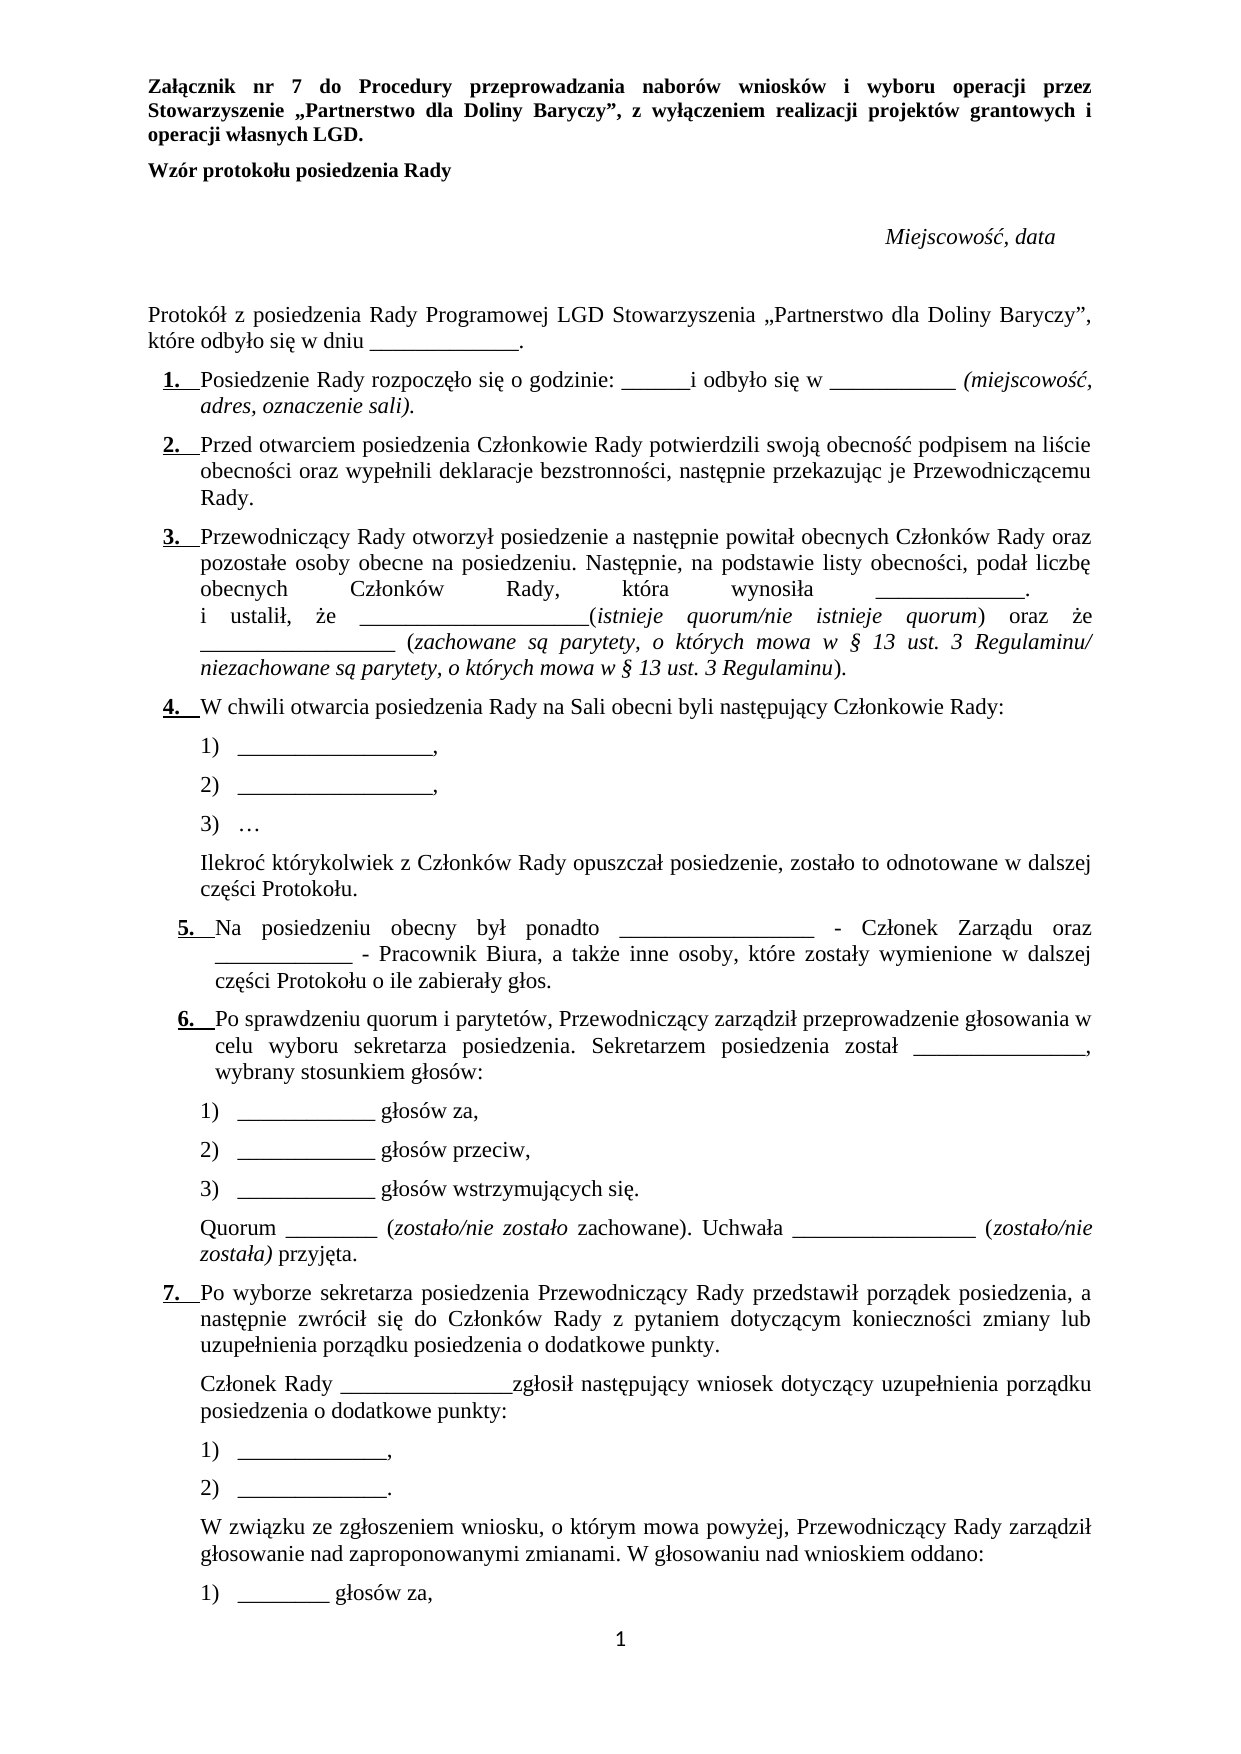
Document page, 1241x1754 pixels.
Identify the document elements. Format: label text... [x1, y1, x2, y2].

text Ilekroć którykolwiek z Członków Rady opuszczał posiedzenie, zostało to odnotowane w dalszej części Protokołu. [200, 849, 1093, 901]
text W związku ze zgłoszeniem wniosku, o którym mowa powyżej, Przewodniczący Rady zarządził głosowanie nad zaproponowanymi zmianami. W głosowaniu nad wnioskiem oddano: [200, 1513, 1093, 1566]
list ________ głosów za, [200, 1578, 1093, 1605]
list Po sprawdzeniu quorum i parytetów, Przewodniczący zarządził przeprowadzenie głosowania w celu wyboru sekretarza posiedzenia. Sekretarzem posiedzenia został _______________, wybrany stosunkiem głosów: [177, 1006, 1093, 1084]
text Quorum ________ (zostało/nie zostało zachowane). Uchwała ________________ (zostało/nie została) przyjęta. [200, 1214, 1093, 1266]
list _________________, [200, 771, 1093, 797]
list ____________ głosów za, [200, 1097, 1093, 1123]
list Przed otwarciem posiedzenia Członkowie Rady potwierdzili swoją obecność podpisem na liście obecności oraz wypełnili deklaracje bezstronności, następnie przekazując je Przewodniczącemu Rady. [163, 431, 1093, 510]
list _____________. [200, 1474, 1093, 1501]
list Członek Rady _______________zgłosił następujący wniosek dotyczący uzupełnienia porządku posiedzenia o dodatkowe punkty: [200, 1370, 1093, 1423]
list … [200, 810, 1093, 836]
list Posiedzenie Rady rozpoczęło się o godzinie: ______i odbyło się w ___________ (miejscowość, adres, oznaczenie sali). [163, 366, 1093, 419]
text Miejscowość, data [148, 195, 1093, 249]
list _________________, [200, 732, 1093, 758]
list W chwili otwarcia posiedzenia Rady na Sali obecni byli następujący Członkowie Rady: [163, 693, 1093, 720]
list Przewodniczący Rady otworzył posiedzenie a następnie powitał obecnych Członków Rady oraz pozostałe osoby obecne na posiedzeniu. Następnie, na podstawie listy obecności, podał liczbę obecnych Członków Rady, która wynosiła _____________. i ustalił, że ____________________(istnieje quorum/nie istnieje quorum) oraz że _________________ (zachowane są parytety, o których mowa w § 13 ust. 3 Regulaminu/ niezachowane są parytety, o których mowa w § 13 ust. 3 Regulaminu). [163, 523, 1093, 681]
list _____________, [200, 1436, 1093, 1462]
list Na posiedzeniu obecny był ponadto _________________ - Członek Zarządu oraz ____________ - Pracownik Biura, a także inne osoby, które zostały wymienione w dalszej części Protokołu o ile zabierały głos. [177, 914, 1093, 993]
list ____________ głosów przeciw, [200, 1136, 1093, 1162]
text Protokół z posiedzenia Rady Programowej LGD Stowarzyszenia „Partnerstwo dla Doliny Baryczy”, które odbyło się w dniu _____________. [148, 301, 1093, 353]
list Po wyborze sekretarza posiedzenia Przewodniczący Rady przedstawił porządek posiedzenia, a następnie zwrócił się do Członków Rady z pytaniem dotyczącym konieczności zmiany lub uzupełnienia porządku posiedzenia o dodatkowe punkty. [163, 1279, 1093, 1358]
list ____________ głosów wstrzymujących się. [200, 1175, 1093, 1201]
